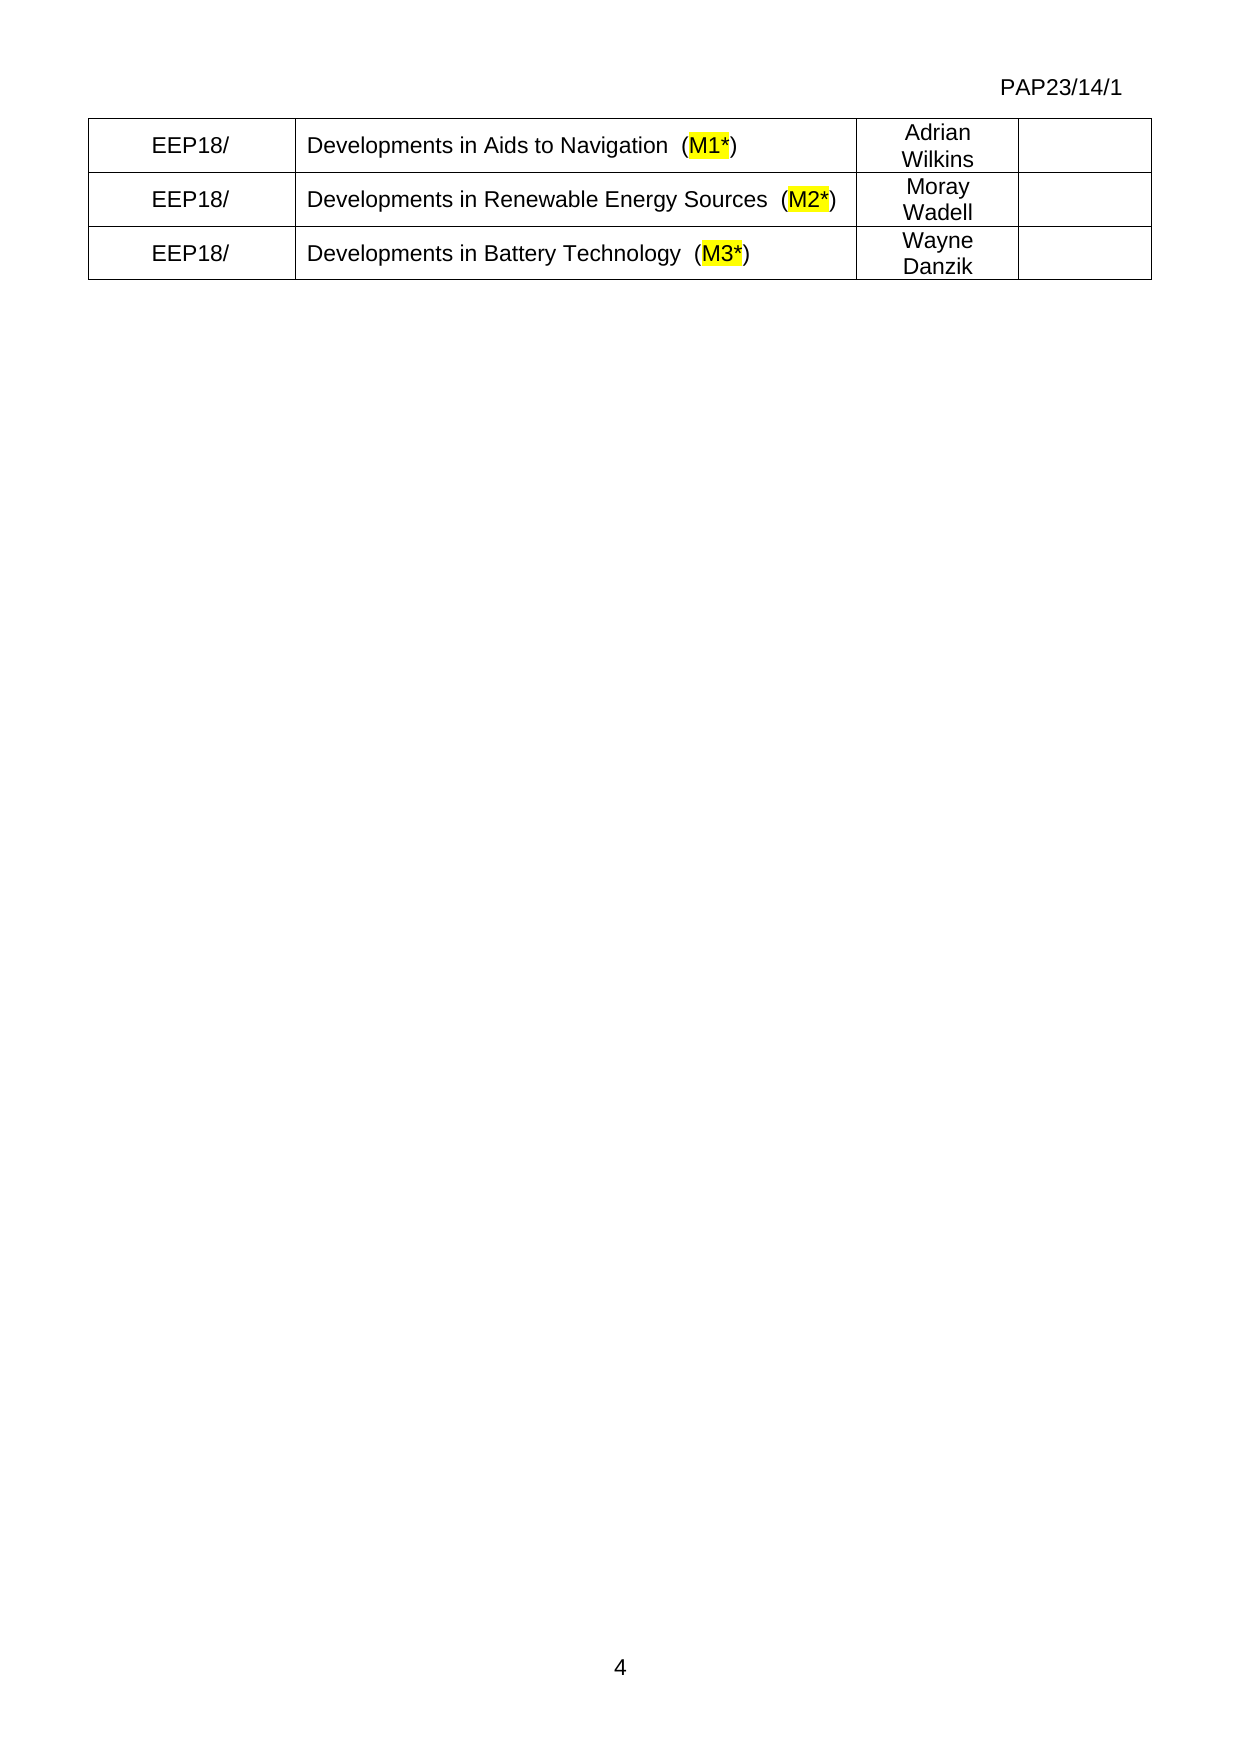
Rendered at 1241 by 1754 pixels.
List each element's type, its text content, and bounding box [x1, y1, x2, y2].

table_cell Developments in Renewable Energy Sources (M2*) [296, 173, 856, 226]
table_cell Developments in Battery Technology (M3*) [296, 227, 856, 279]
table_header [1019, 119, 1151, 172]
table_header EEP18/ [89, 119, 295, 172]
table_cell EEP18/ [89, 227, 295, 279]
table_header Adrian Wilkins [857, 119, 1018, 172]
table_cell Wayne Danzik [857, 227, 1018, 279]
table_cell Moray Wadell [857, 173, 1018, 226]
table_cell [1019, 227, 1151, 279]
table_cell [1019, 173, 1151, 226]
table_header Developments in Aids to Navigation (M1*) [296, 119, 856, 172]
table_cell EEP18/ [89, 173, 295, 226]
